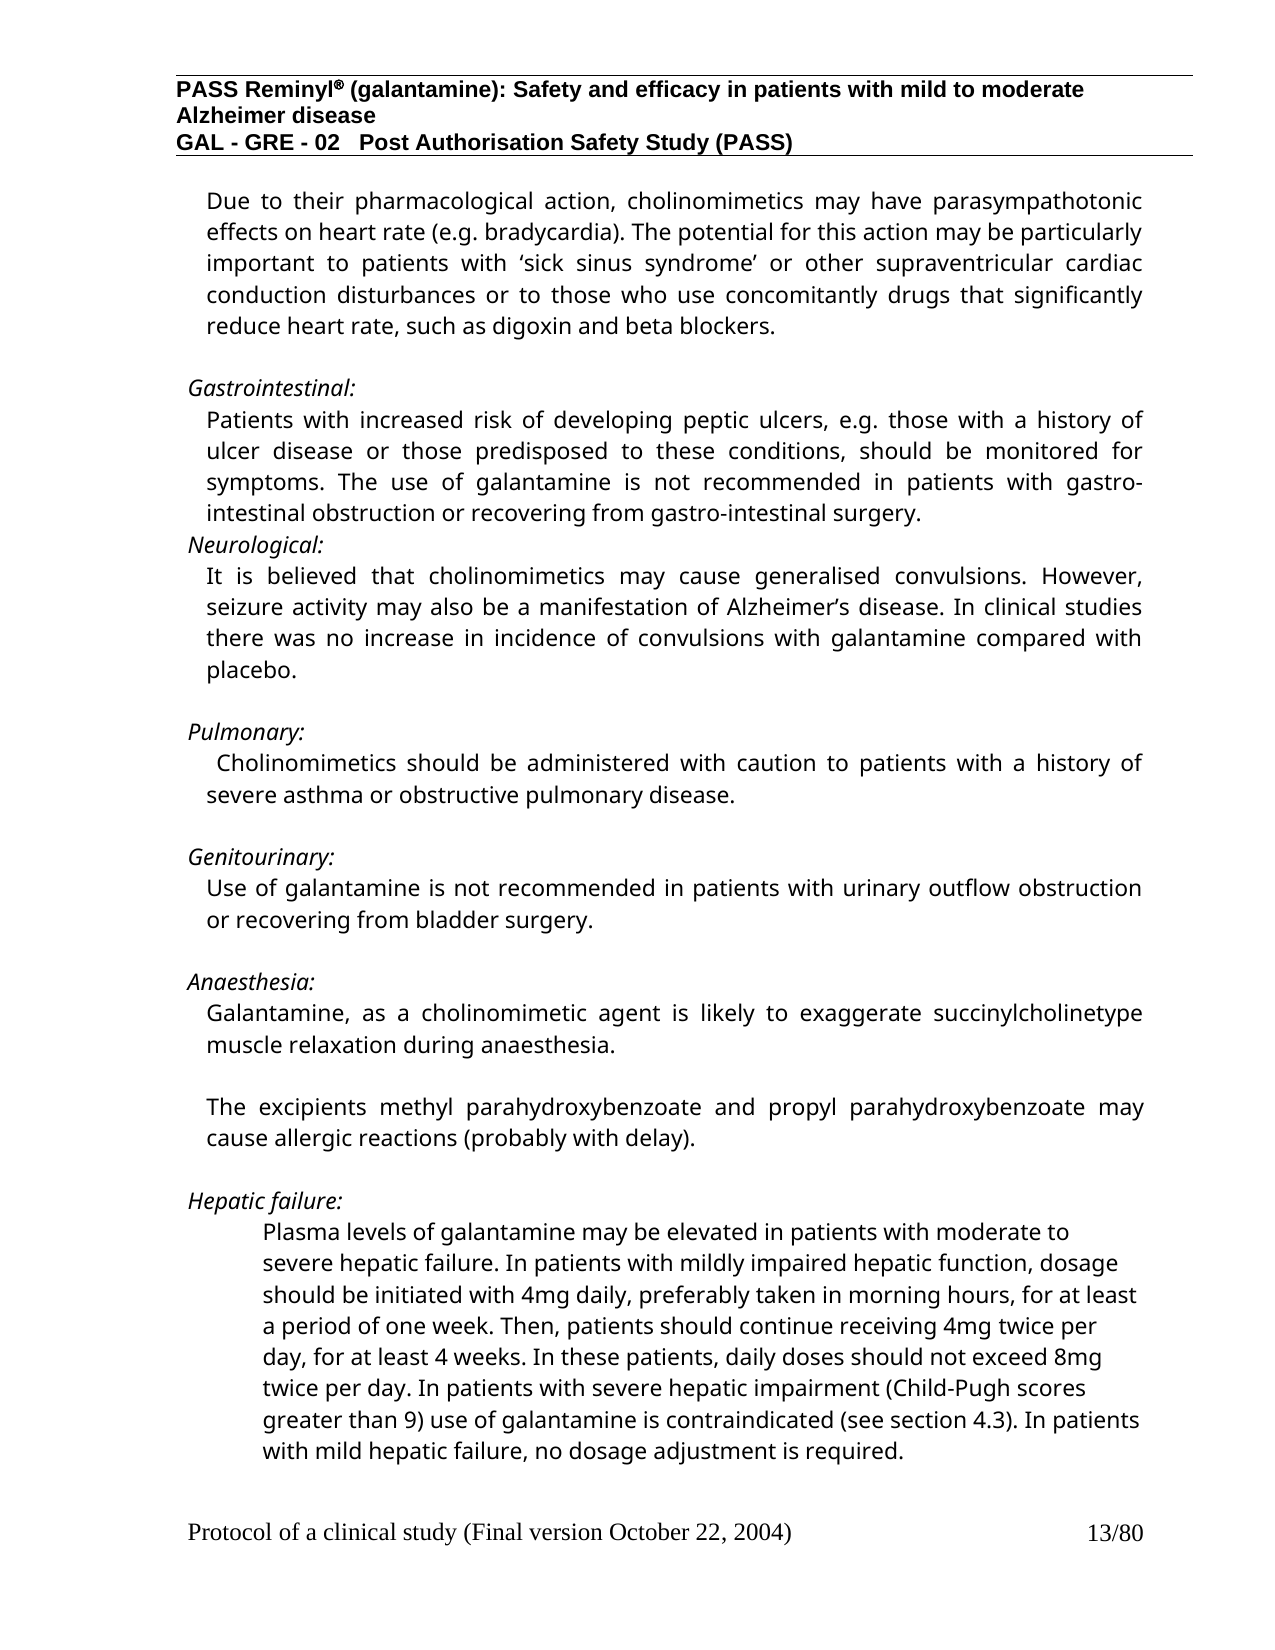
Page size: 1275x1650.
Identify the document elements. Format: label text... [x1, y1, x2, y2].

subtitle Hepatic failure: [187, 1185, 1144, 1216]
text Galantamine, as a cholinomimetic agent is likely to exaggerate succinylcholinetype muscle relaxation during anaesthesia. [206, 997, 1144, 1060]
text Gastrointestinal: [187, 372, 1144, 404]
text Anaesthesia: [187, 966, 1144, 997]
text Use of galantamine is not recommended in patients with urinary outflow obstruction or recovering from bladder surgery. [206, 872, 1144, 935]
text Plasma levels of galantamine may be elevated in patients with moderate to severe hepatic failure. In patients with mildly impaired hepatic function, dosage should be initiated with 4mg daily, preferably taken in morning hours, for at least a period of one week. Then, patients should continue receiving 4mg twice per day, for at least 4 weeks. In these patients, daily doses should not exceed 8mg twice per day. In patients with severe hepatic impairment (Child-Pugh scores greater than 9) use of galantamine is contraindicated (see section 4.3). In patients with mild hepatic failure, no dosage adjustment is required. [262, 1216, 1144, 1466]
text The excipients methyl parahydroxybenzoate and propyl parahydroxybenzoate may cause allergic reactions (probably with delay). [206, 1091, 1144, 1154]
text Neurological: [187, 529, 1144, 560]
text Cholinomimetics should be administered with caution to patients with a history of severe asthma or obstructive pulmonary disease. [206, 747, 1144, 810]
text Genitourinary: [187, 841, 1144, 872]
text Patients with increased risk of developing peptic ulcers, e.g. those with a history of ulcer disease or those predisposed to these conditions, should be monitored for symptoms. The use of galantamine is not recommended in patients with gastro-intestinal obstruction or recovering from gastro-intestinal surgery. [206, 404, 1144, 529]
text It is believed that cholinomimetics may cause generalised convulsions. However, seizure activity may also be a manifestation of Alzheimer’s disease. In clinical studies there was no increase in incidence of convulsions with galantamine compared with placebo. [206, 560, 1144, 685]
text Pulmonary: [187, 716, 1144, 747]
text Due to their pharmacological action, cholinomimetics may have parasympathotonic effects on heart rate (e.g. bradycardia). The potential for this action may be particularly important to patients with ‘sick sinus syndrome’ or other supraventricular cardiac conduction disturbances or to those who use concomitantly drugs that significantly reduce heart rate, such as digoxin and beta blockers. [206, 185, 1144, 341]
